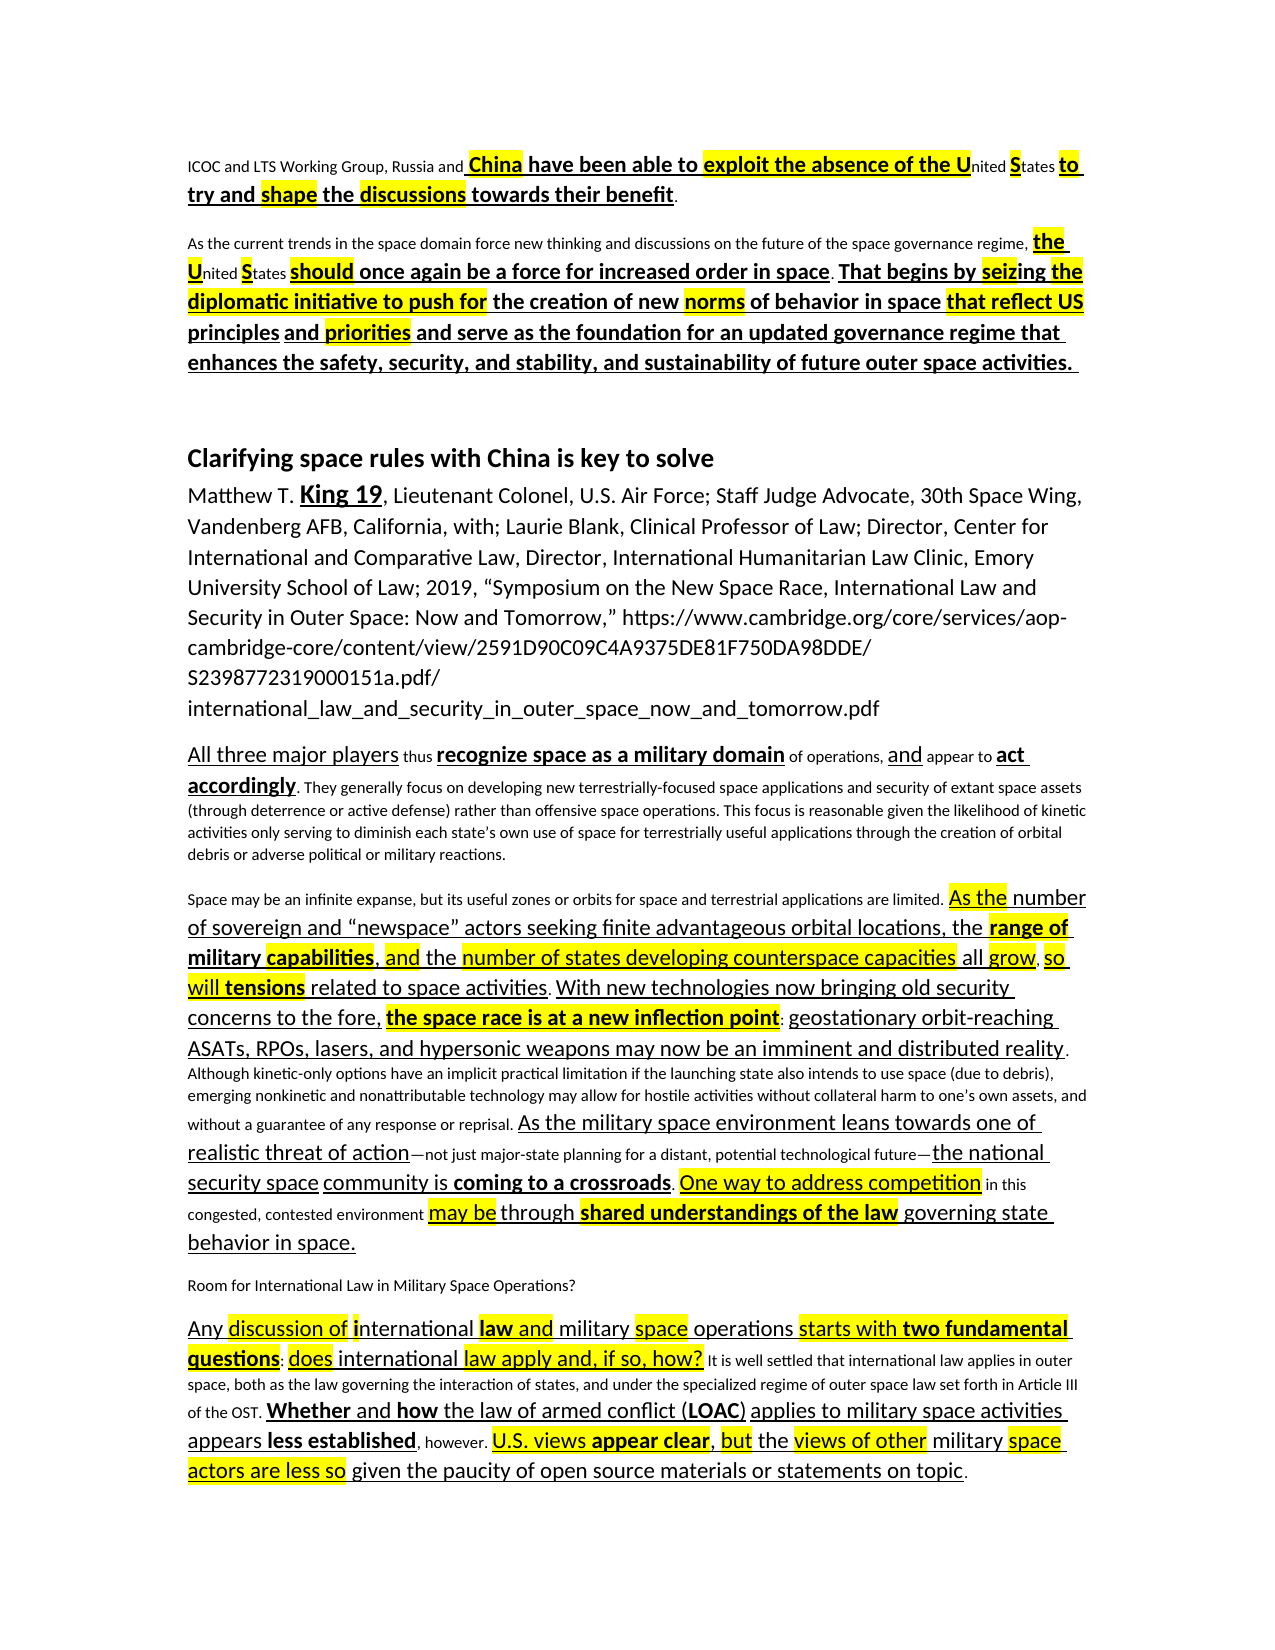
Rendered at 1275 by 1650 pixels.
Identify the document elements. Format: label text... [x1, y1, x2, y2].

text Space may be an infinite expanse, but its useful zones or orbits for space and terrestrial applications are limited. As the number of sovereign and “newspace” actors seeking finite advantageous orbital locations, the range of military capabilities, and the number of states developing counterspace capacities all grow, so will tensions related to space activities. With new technologies now bringing old security concerns to the fore, the space race is at a new inflection point: geostationary orbit-reaching ASATs, RPOs, lasers, and hypersonic weapons may now be an imminent and distributed reality. Although kinetic-only options have an implicit practical limitation if the launching state also intends to use space (due to debris), emerging nonkinetic and nonattributable technology may allow for hostile activities without collateral harm to one’s own assets, and without a guarantee of any response or reprisal. As the military space environment leans towards one of realistic threat of action—not just major-state planning for a distant, potential technological future—the national security space community is coming to a crossroads. One way to address competition in this congested, contested environment may be through shared understandings of the law governing state behavior in space. [187, 883, 1087, 1257]
text All three major players thus recognize space as a military domain of operations, and appear to act accordingly. They generally focus on developing new terrestrially-focused space applications and security of extant space assets (through deterrence or active defense) rather than offensive space operations. This focus is reasonable given the likelihood of kinetic activities only serving to diminish each state’s own use of space for terrestrially useful applications through the creation of orbital debris or adverse political or military reactions. [187, 741, 1087, 864]
text As the current trends in the space domain force new thinking and discussions on the future of the space governance regime, the United States should once again be a force for increased order in space. That begins by seizing the diplomatic initiative to push for the creation of new norms of behavior in space that reflect US principles and priorities and serve as the foundation for an updated governance regime that enhances the safety, security, and stability, and sustainability of future outer space activities. [187, 227, 1087, 376]
subtitle Clarifying space rules with China is key to solve [187, 442, 1087, 475]
text Room for International Law in Military Space Operations? [187, 1275, 1087, 1296]
text Matthew T. King 19, Lieutenant Colonel, U.S. Air Force; Staff Judge Advocate, 30th Space Wing, Vandenberg AFB, California, with; Laurie Blank, Clinical Professor of Law; Director, Center for International and Comparative Law, Director, International Humanitarian Law Clinic, Emory University School of Law; 2019, “Symposium on the New Space Race, International Law and Security in Outer Space: Now and Tomorrow,” https://www.cambridge.org/core/services/aop-cambridge-core/content/view/2591D90C09C4A9375DE81F750DA98DDE/S2398772319000151a.pdf/international_law_and_security_in_outer_space_now_and_tomorrow.pdf [187, 477, 1087, 722]
text Any discussion of international law and military space operations starts with two fundamental questions: does international law apply and, if so, how? It is well settled that international law applies in outer space, both as the law governing the interaction of states, and under the specialized regime of outer space law set forth in Article III of the OST. Whether and how the law of armed conflict (LOAC) applies to military space activities appears less established, however. U.S. views appear clear, but the views of other military space actors are less so given the paucity of open source materials or statements on topic. [187, 1314, 1087, 1485]
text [187, 150, 1087, 208]
